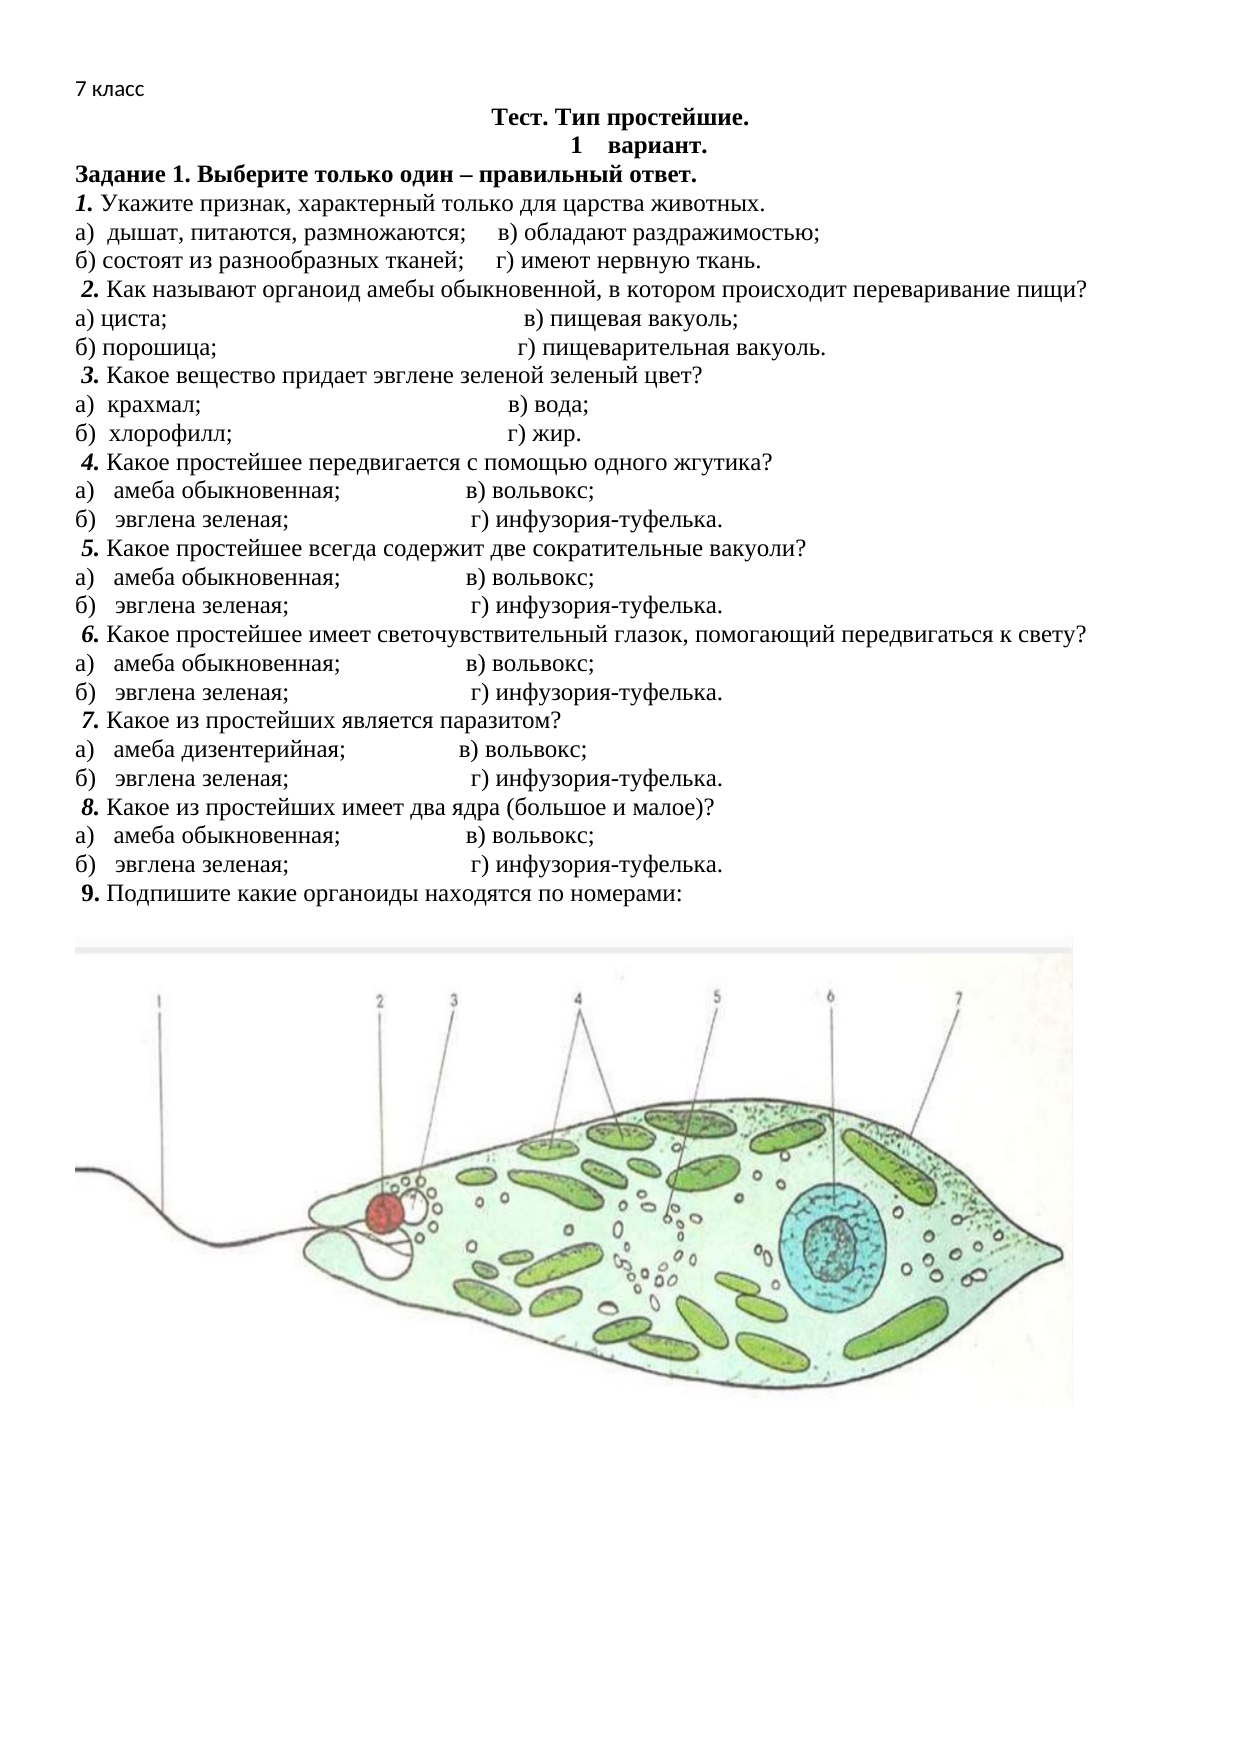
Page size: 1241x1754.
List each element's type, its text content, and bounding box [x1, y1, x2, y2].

text б) хлорофилл; г) жир. [75, 418, 1165, 447]
text б) эвглена зеленая; г) инфузория-туфелька. [75, 591, 1165, 619]
text Тест. Тип простейшие. [75, 102, 1165, 131]
text а) циста; в) пищевая вакуоль; [75, 303, 1165, 332]
text 8. Какое из простейших имеет два ядра (большое и малое)? [75, 792, 1165, 821]
text а) амеба обыкновенная; в) вольвокс; [75, 476, 1165, 504]
text б) эвглена зеленая; г) инфузория-туфелька. [75, 677, 1165, 706]
text б) порошица; г) пищеварительная вакуоль. [75, 332, 1165, 361]
text 3. Какое вещество придает эвглене зеленой зеленый цвет? [75, 361, 1165, 389]
text 4. Какое простейшее передвигается с помощью одного жгутика? [75, 447, 1165, 476]
text 6. Какое простейшее имеет светочувствительный глазок, помогающий передвигаться к свету? [75, 619, 1165, 648]
text 5. Какое простейшее всегда содержит две сократительные вакуоли? [75, 533, 1165, 562]
text 9. Подпишите какие органоиды находятся по номерами: [75, 878, 1165, 907]
text а) амеба обыкновенная; в) вольвокс; [75, 648, 1165, 677]
text 2. Как называют органоид амебы обыкновенной, в котором происходит переваривание пищи? [75, 274, 1165, 303]
text 7. Какое из простейших является паразитом? [75, 706, 1165, 734]
list вариант. [112, 131, 1165, 159]
picture [75, 935, 1074, 1406]
text а) дышат, питаются, размножаются; в) обладают раздражимостью; [75, 217, 1165, 246]
text б) эвглена зеленая; г) инфузория-туфелька. [75, 849, 1165, 878]
text б) эвглена зеленая; г) инфузория-туфелька. [75, 504, 1165, 533]
text б) эвглена зеленая; г) инфузория-туфелька. [75, 763, 1165, 792]
text а) амеба обыкновенная; в) вольвокс; [75, 562, 1165, 591]
text а) крахмал; в) вода; [75, 389, 1165, 418]
text б) состоят из разнообразных тканей; г) имеют нервную ткань. [75, 246, 1165, 274]
text а) амеба обыкновенная; в) вольвокс; [75, 821, 1165, 849]
text Задание 1. Выберите только один – правильный ответ. [75, 159, 1165, 188]
text 1. Укажите признак, характерный только для царства животных. [75, 188, 1165, 217]
text а) амеба дизентерийная; в) вольвокс; [75, 734, 1165, 763]
